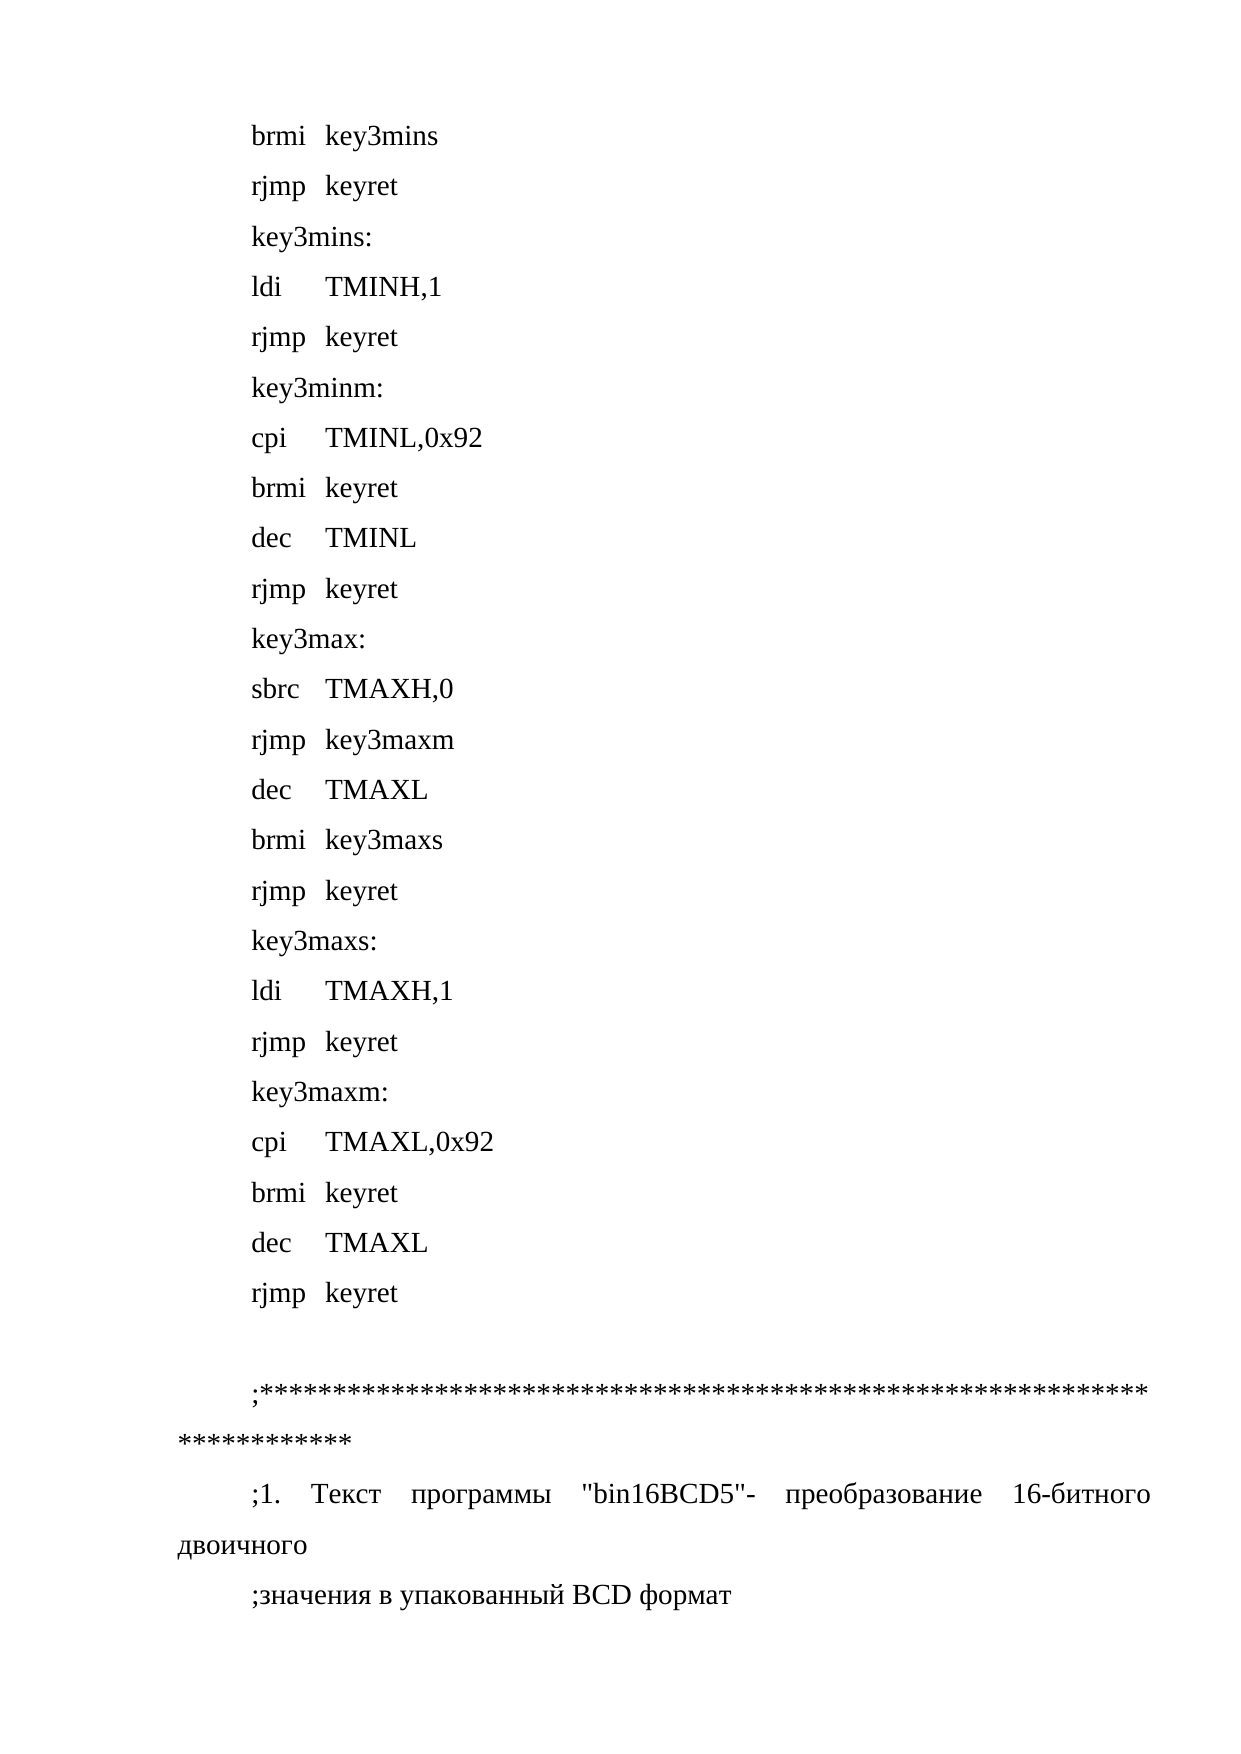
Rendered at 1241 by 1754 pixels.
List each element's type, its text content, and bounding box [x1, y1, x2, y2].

text dec TMAXL [177, 1225, 1152, 1258]
text ;значения в упакованный BCD формат [177, 1577, 1152, 1611]
text cpi TMINL,0x92 [177, 420, 1152, 453]
text key3mins: [177, 219, 1152, 252]
text rjmp keyret [177, 1275, 1152, 1309]
text rjmp keyret [177, 1024, 1152, 1057]
text rjmp keyret [177, 168, 1152, 202]
text rjmp keyret [177, 873, 1152, 906]
text dec TMAXL [177, 772, 1152, 806]
text key3minm: [177, 370, 1152, 403]
text brmi key3mins [177, 118, 1152, 152]
text cpi TMAXL,0x92 [177, 1124, 1152, 1158]
text dec TMINL [177, 521, 1152, 554]
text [177, 1376, 1152, 1460]
text key3maxs: [177, 923, 1152, 957]
text key3max: [177, 621, 1152, 655]
text sbrc TMAXH,0 [177, 672, 1152, 705]
text brmi keyret [177, 470, 1152, 504]
text key3maxm: [177, 1074, 1152, 1108]
text brmi keyret [177, 1175, 1152, 1208]
text brmi key3maxs [177, 822, 1152, 856]
text rjmp keyret [177, 319, 1152, 353]
text rjmp keyret [177, 571, 1152, 604]
text ;1. Текст программы "bin16BCD5"- преобразование 16-битного двоичного [177, 1477, 1152, 1560]
text ldi TMINH,1 [177, 269, 1152, 303]
text rjmp key3maxm [177, 722, 1152, 755]
text ldi TMAXH,1 [177, 973, 1152, 1007]
